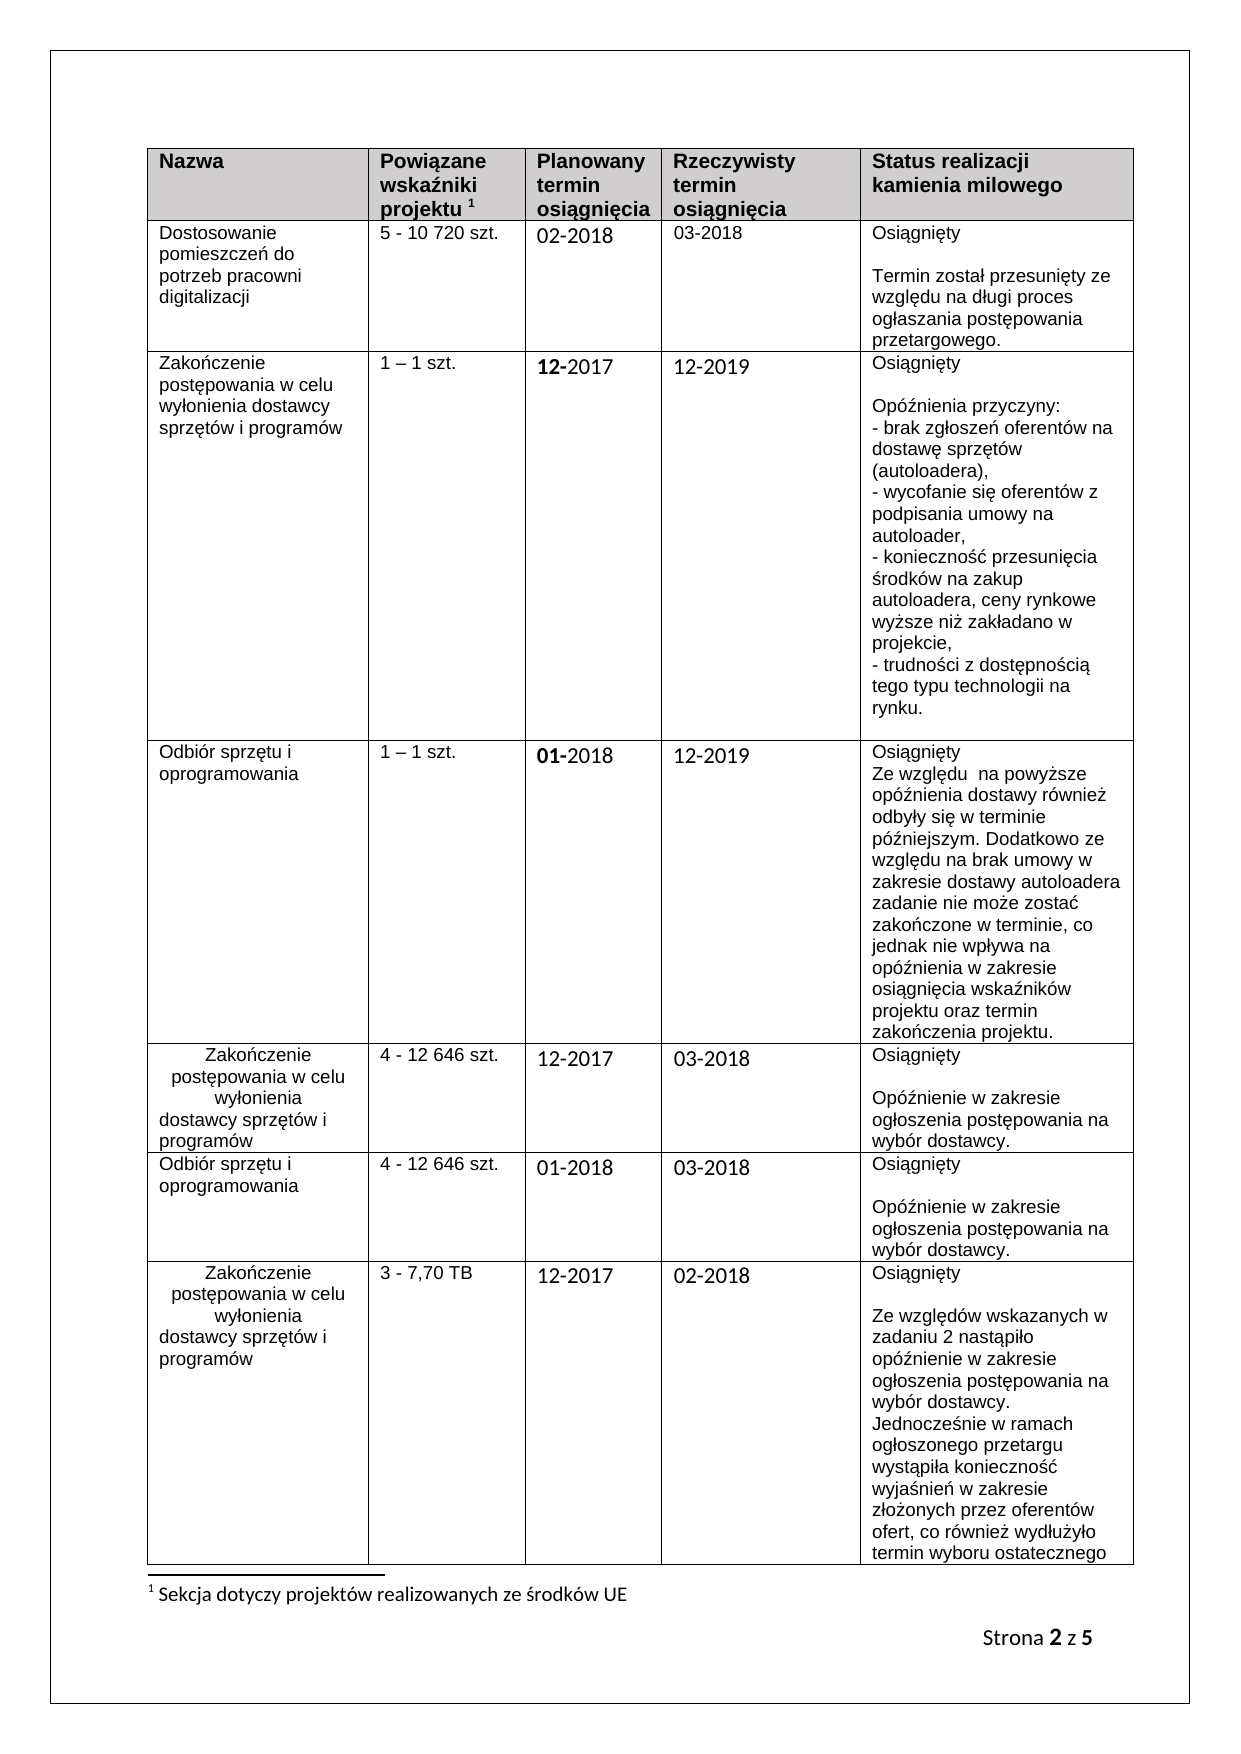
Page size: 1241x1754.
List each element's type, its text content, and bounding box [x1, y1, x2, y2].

table_cell Zakończenie postępowania w celu wyłonienia dostawcy sprzętów i programów [148, 1044, 368, 1152]
table_cell 12-2019 [662, 352, 860, 740]
table_cell Osiągnięty Termin został przesunięty ze względu na długi proces ogłaszania postępowania przetargowego. [861, 221, 1133, 351]
table_cell 03-2018 [662, 221, 860, 351]
table_cell 4 - 12 646 szt. [369, 1153, 525, 1261]
table_cell 03-2018 [662, 1153, 860, 1261]
table_cell 12-2017 [526, 1044, 661, 1152]
table_cell 01-2018 [526, 1153, 661, 1261]
table_cell 01-2018 [526, 741, 661, 1043]
table_cell 12-2017 [526, 352, 661, 740]
table_cell 03-2018 [662, 1044, 860, 1152]
table_cell 12-2019 [662, 741, 860, 1043]
table_cell Dostosowanie pomieszczeń do potrzeb pracowni digitalizacji [148, 221, 368, 351]
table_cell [148, 1262, 368, 1563]
table_cell 4 - 12 646 szt. [369, 1044, 525, 1152]
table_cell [861, 1262, 1133, 1563]
table_cell Odbiór sprzętu i oprogramowania [148, 1153, 368, 1261]
table_cell 02-2018 [662, 1262, 860, 1563]
table_cell Osiągnięty Opóźnienie w zakresie ogłoszenia postępowania na wybór dostawcy. [861, 1044, 1133, 1152]
table_cell 12-2017 [526, 1262, 661, 1563]
table_cell 02-2018 [526, 221, 661, 351]
table_cell Osiągnięty Opóźnienia przyczyny: - brak zgłoszeń oferentów na dostawę sprzętów (autoloadera), - wycofanie się oferentów z podpisania umowy na autoloader, - konieczność przesunięcia środków na zakup autoloadera, ceny rynkowe wyższe niż zakładano w projekcie, - trudności z dostępnością tego typu technologii na rynku. [861, 352, 1133, 740]
table_cell Osiągnięty Opóźnienie w zakresie ogłoszenia postępowania na wybór dostawcy. [861, 1153, 1133, 1261]
table_cell 1 – 1 szt. [369, 741, 525, 1043]
table_cell 3 - 7,70 TB [369, 1262, 525, 1563]
table_header Nazwa [148, 149, 368, 220]
table_cell Zakończenie postępowania w celu wyłonienia dostawcy sprzętów i programów [148, 352, 368, 740]
table_header Rzeczywisty termin osiągnięcia [662, 149, 860, 220]
table_cell 1 – 1 szt. [369, 352, 525, 740]
table_header Status realizacji kamienia milowego [861, 149, 1133, 220]
table_header Powiązane wskaźniki projektu [369, 149, 525, 220]
table_cell 5 - 10 720 szt. [369, 221, 525, 351]
table_cell Osiągnięty Ze względu na powyższe opóźnienia dostawy również odbyły się w terminie późniejszym. Dodatkowo ze względu na brak umowy w zakresie dostawy autoloadera zadanie nie może zostać zakończone w terminie, co jednak nie wpływa na opóźnienia w zakresie osiągnięcia wskaźników projektu oraz termin zakończenia projektu. [861, 741, 1133, 1043]
table_header Planowany termin osiągnięcia [526, 149, 661, 220]
table_cell Odbiór sprzętu i oprogramowania [148, 741, 368, 1043]
